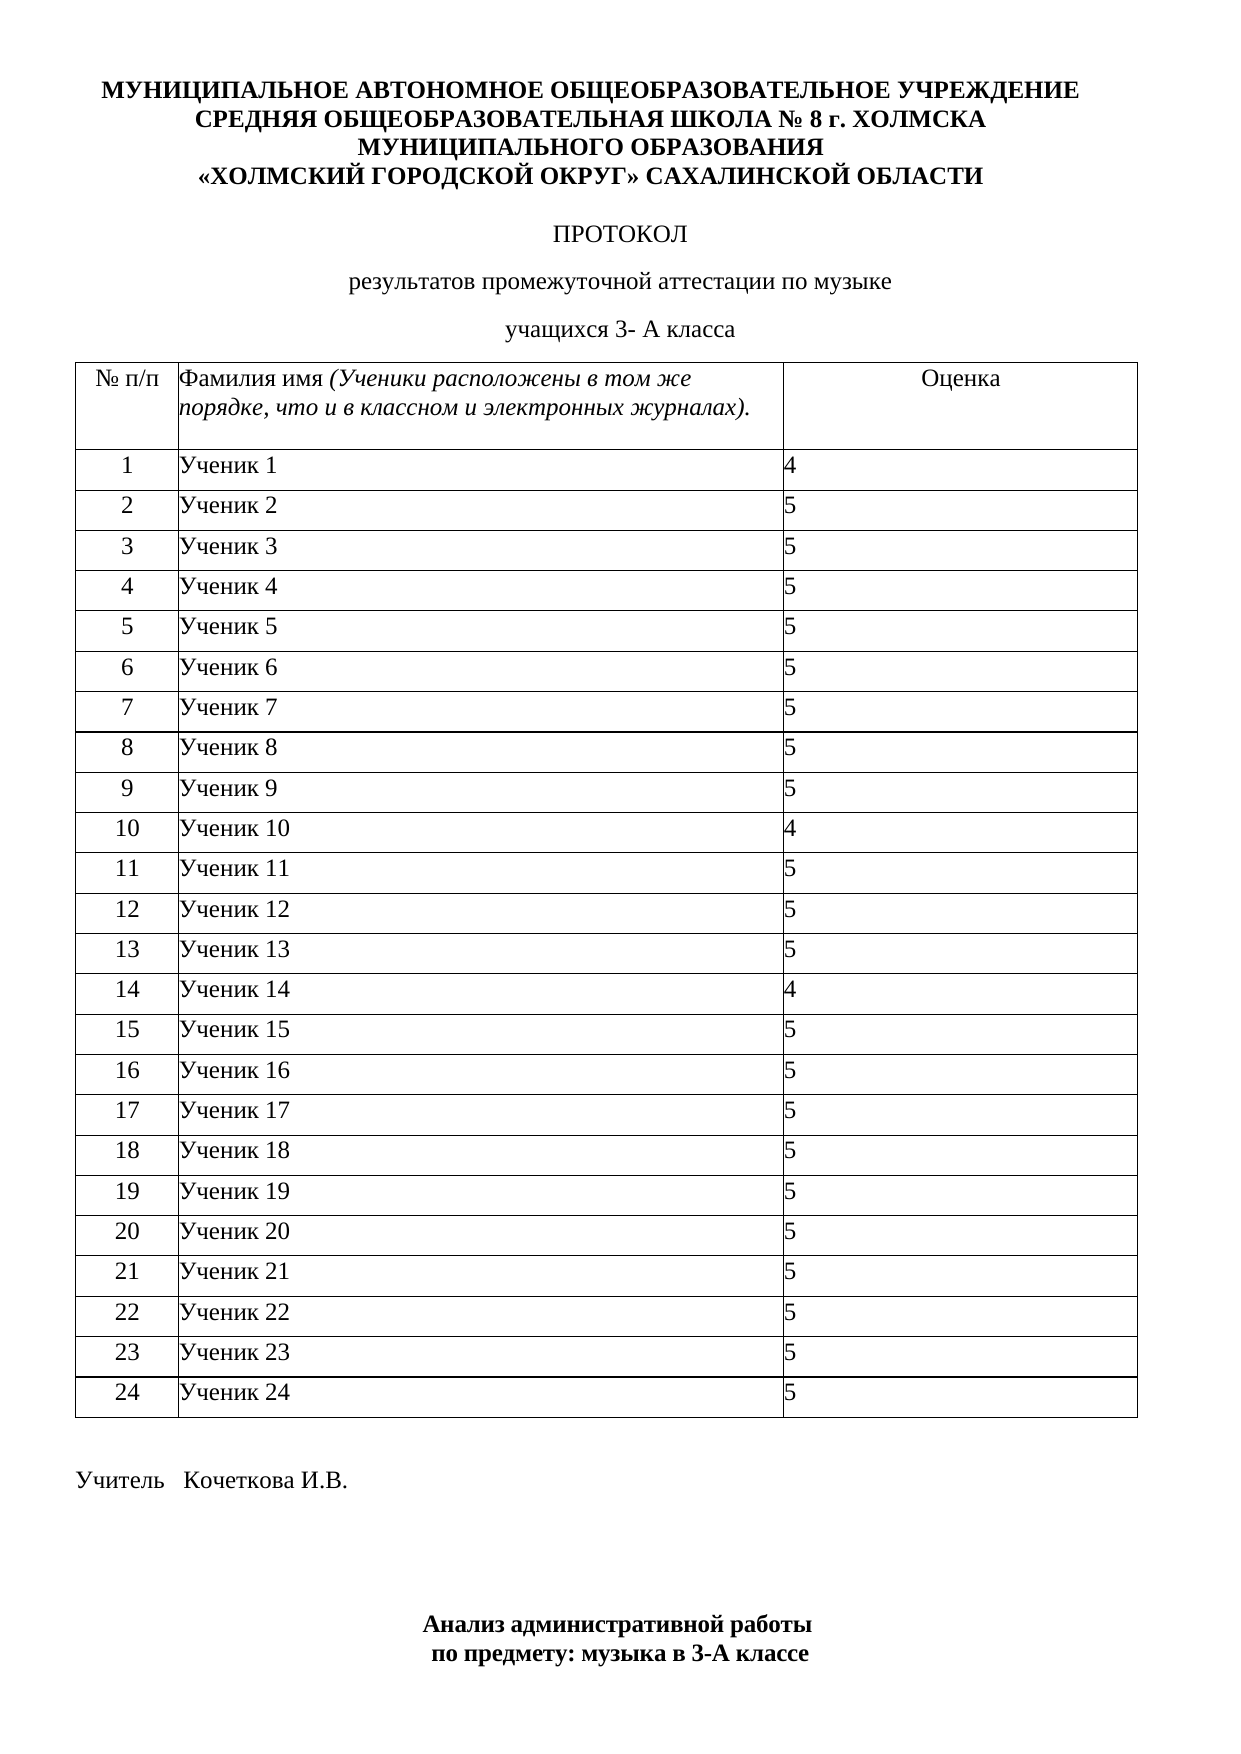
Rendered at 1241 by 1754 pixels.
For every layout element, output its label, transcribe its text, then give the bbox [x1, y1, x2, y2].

table_cell 6 [76, 652, 178, 691]
table_cell 17 [76, 1095, 178, 1134]
table_cell 5 [784, 491, 1137, 530]
table_cell 11 [76, 853, 178, 893]
table_cell 5 [784, 692, 1137, 731]
table_cell 5 [784, 894, 1137, 933]
table_cell Ученик 23 [179, 1337, 783, 1376]
table_cell Ученик 15 [179, 1015, 783, 1054]
table_cell 5 [784, 1378, 1137, 1417]
text Учитель Кочеткова И.В. [10, 1465, 1165, 1494]
table_cell 8 [76, 733, 178, 772]
table_cell Ученик 14 [179, 974, 783, 1013]
table_cell Ученик 19 [179, 1176, 783, 1215]
table_cell 19 [76, 1176, 178, 1215]
table_cell Ученик 2 [179, 491, 783, 530]
text Анализ административной работы по предмету: музыка в 3-А классе [134, 1608, 1106, 1667]
table_cell 4 [784, 450, 1137, 489]
table_cell 5 [784, 1216, 1137, 1255]
table_cell Ученик 6 [179, 652, 783, 691]
table_cell 5 [76, 611, 178, 651]
table_cell Ученик 9 [179, 773, 783, 812]
table_cell 5 [784, 571, 1137, 610]
table_cell 4 [76, 571, 178, 610]
table_cell 5 [784, 1297, 1137, 1336]
table_cell 21 [76, 1256, 178, 1296]
table_cell 4 [784, 974, 1137, 1013]
table_cell 3 [76, 531, 178, 570]
table_cell Ученик 20 [179, 1216, 783, 1255]
table_cell Ученик 8 [179, 733, 783, 772]
table_cell 5 [784, 1015, 1137, 1054]
table_cell 15 [76, 1015, 178, 1054]
table_cell Ученик 21 [179, 1256, 783, 1296]
text «ХОЛМСКИЙ ГОРОДСКОЙ ОКРУГ» САХАЛИНСКОЙ ОБЛАСТИ [16, 161, 1165, 190]
table_cell 5 [784, 1176, 1137, 1215]
table_cell 5 [784, 1337, 1137, 1376]
table_cell 12 [76, 894, 178, 933]
table_cell 9 [76, 773, 178, 812]
table_cell 4 [784, 813, 1137, 852]
table_cell Ученик 11 [179, 853, 783, 893]
table_cell Ученик 18 [179, 1136, 783, 1175]
text МУНИЦИПАЛЬНОГО ОБРАЗОВАНИЯ [16, 132, 1165, 161]
table_cell 5 [784, 853, 1137, 893]
table_cell 5 [784, 1136, 1137, 1175]
table_cell 5 [784, 1256, 1137, 1296]
table_cell Ученик 22 [179, 1297, 783, 1336]
table_cell 5 [784, 1095, 1137, 1134]
table_cell 14 [76, 974, 178, 1013]
table_cell 16 [76, 1055, 178, 1094]
table_cell Ученик 24 [179, 1378, 783, 1417]
table_cell Ученик 7 [179, 692, 783, 731]
table_cell Ученик 12 [179, 894, 783, 933]
table_cell Ученик 10 [179, 813, 783, 852]
table_cell 10 [76, 813, 178, 852]
text учащихся 3- А класса [75, 314, 1165, 343]
text ПРОТОКОЛ [75, 219, 1165, 247]
table_cell 5 [784, 934, 1137, 973]
text СРЕДНЯЯ ОБЩЕОБРАЗОВАТЕЛЬНАЯ ШКОЛА № 8 г. ХОЛМСКА [16, 104, 1165, 132]
table_cell 5 [784, 733, 1137, 772]
table_cell Ученик 4 [179, 571, 783, 610]
table_cell Ученик 16 [179, 1055, 783, 1094]
table_cell 22 [76, 1297, 178, 1336]
table_cell 5 [784, 652, 1137, 691]
table_cell Ученик 3 [179, 531, 783, 570]
table_cell 23 [76, 1337, 178, 1376]
table_header Оценка [784, 363, 1137, 449]
table_cell 7 [76, 692, 178, 731]
table_cell 18 [76, 1136, 178, 1175]
table_cell Ученик 5 [179, 611, 783, 651]
table_cell 5 [784, 773, 1137, 812]
table_header Фамилия имя (Ученики расположены в том же порядке, что и в классном и электронных журналах). [179, 363, 783, 449]
table_cell Ученик 17 [179, 1095, 783, 1134]
table_cell 2 [76, 491, 178, 530]
text МУНИЦИПАЛЬНОЕ АВТОНОМНОЕ ОБЩЕОБРАЗОВАТЕЛЬНОЕ УЧРЕЖДЕНИЕ [16, 75, 1165, 104]
table_cell 20 [76, 1216, 178, 1255]
table_cell 1 [76, 450, 178, 489]
table_header № п/п [76, 363, 178, 449]
table_cell 13 [76, 934, 178, 973]
table_cell Ученик 1 [179, 450, 783, 489]
table_cell Ученик 13 [179, 934, 783, 973]
table_cell 5 [784, 1055, 1137, 1094]
table_cell 5 [784, 611, 1137, 651]
text результатов промежуточной аттестации по музыке [75, 266, 1165, 295]
table_cell 5 [784, 531, 1137, 570]
table_cell 24 [76, 1378, 178, 1417]
